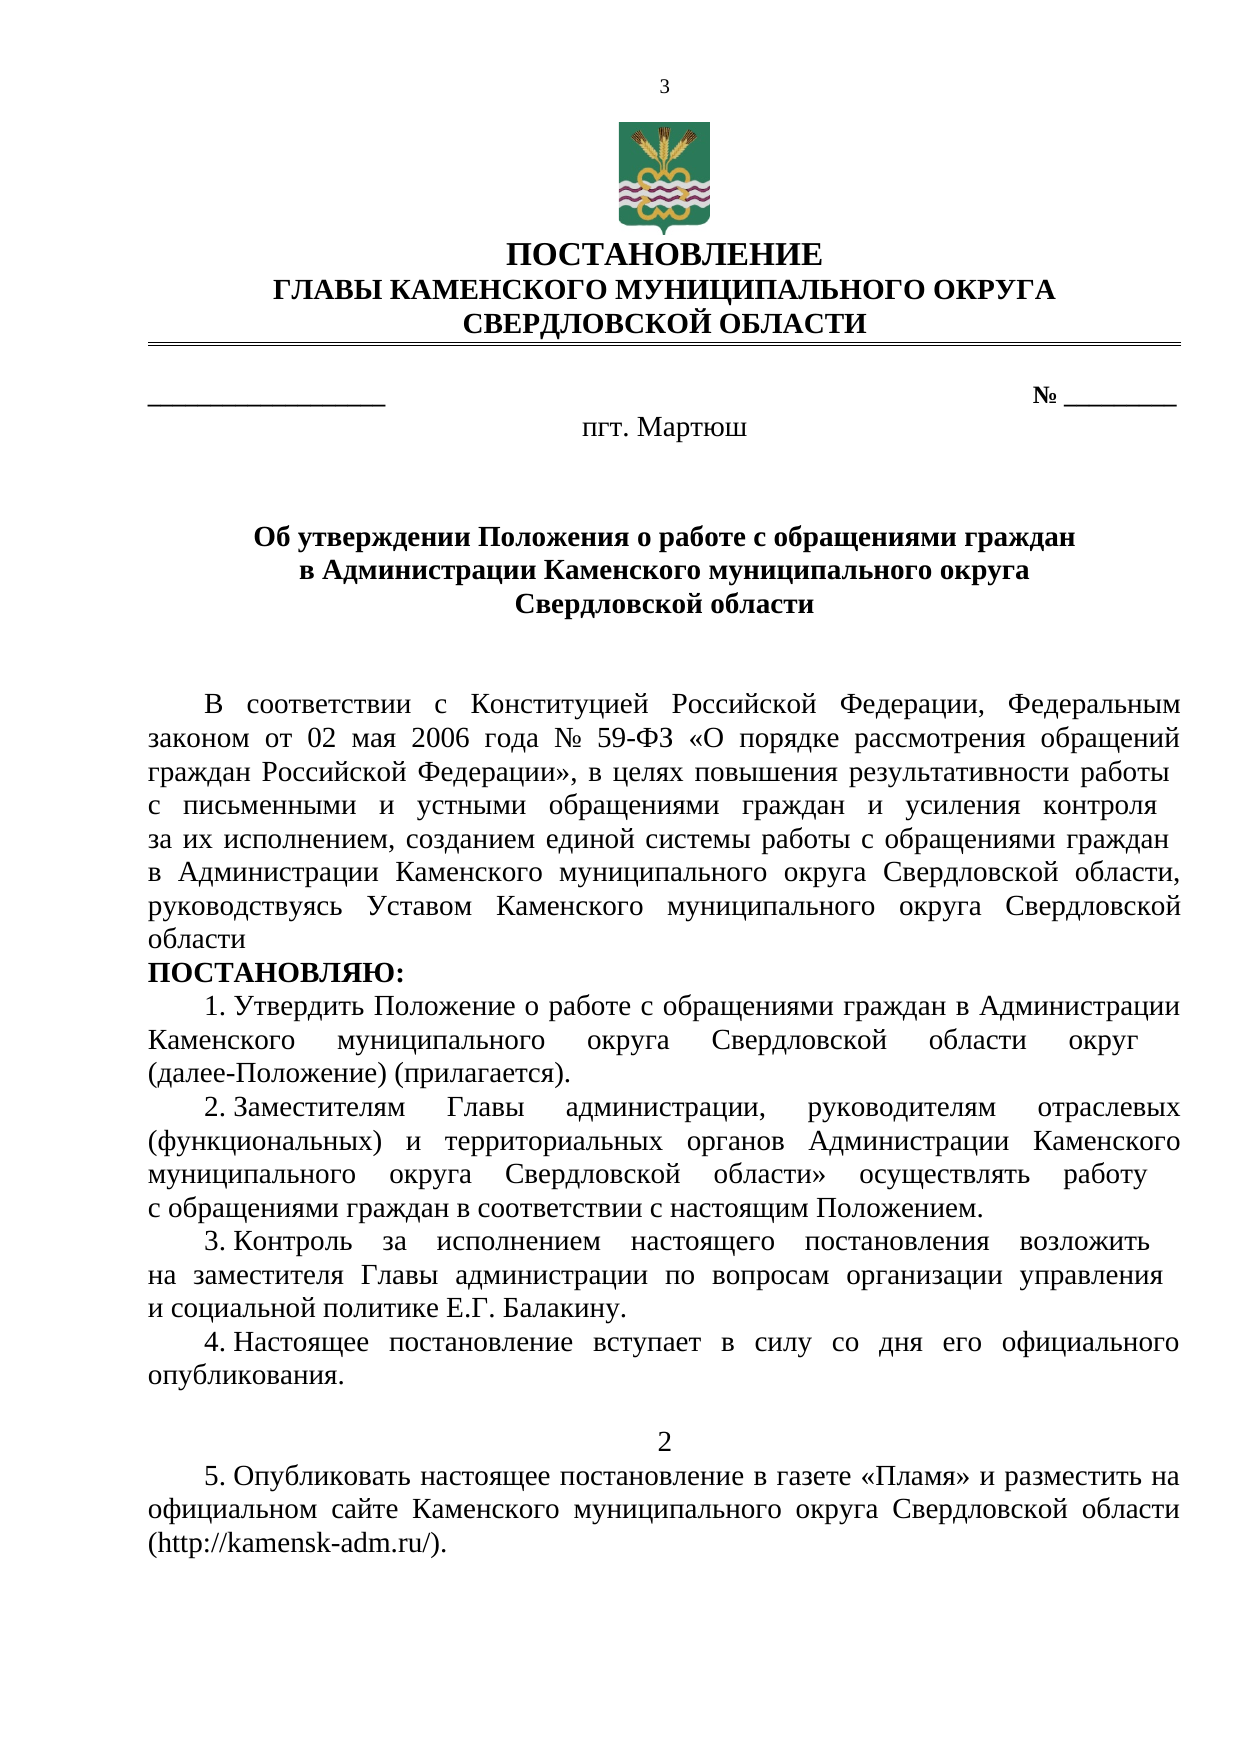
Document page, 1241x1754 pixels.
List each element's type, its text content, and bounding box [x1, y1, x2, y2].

text Свердловской области [148, 586, 1181, 619]
text 4. Настоящее постановление вступает в силу со дня его официального опубликования. [148, 1324, 1181, 1391]
picture [618, 122, 710, 235]
text пгт. Мартюш [148, 409, 1181, 442]
text ПОСТАНОВЛЕНИЕ [148, 234, 1181, 272]
text 2. Заместителям Главы администрации, руководителям отраслевых (функциональных) и территориальных органов Администрации Каменского муниципального округа Свердловской области» осуществлять работу с обращениями граждан в соответствии с настоящим Положением. [148, 1089, 1181, 1223]
text Об утверждении Положения о работе с обращениями граждан [148, 519, 1181, 552]
text в Администрации Каменского муниципального округа [148, 552, 1181, 586]
text 2 [148, 1424, 1181, 1458]
text ПОСТАНОВЛЯЮ: [148, 955, 1181, 988]
text 3. Контроль за исполнением настоящего постановления возложить на заместителя Главы администрации по вопросам организации управления и социальной политике Е.Г. Балакину. [148, 1223, 1181, 1324]
text 5. Опубликовать настоящее постановление в газете «Пламя» и разместить на официальном сайте Каменского муниципального округа Свердловской области (http://kamensk-adm.ru/). [148, 1458, 1181, 1559]
text СВЕРДЛОВСКОЙ ОБЛАСТИ [148, 306, 1181, 342]
text 1. Утвердить Положение о работе с обращениями граждан в Администрации Каменского муниципального округа Свердловской области округ (далее-Положение) (прилагается). [148, 988, 1181, 1089]
text ГЛАВЫ КАМЕНСКОГО МУНИЦИПАЛЬНОГО ОКРУГА [148, 272, 1181, 306]
text ___________________ № _________ [148, 380, 1181, 409]
text В соответствии с Конституцией Российской Федерации, Федеральным законом от 02 мая 2006 года № 59-ФЗ «О порядке рассмотрения обращений граждан Российской Федерации», в целях повышения результативности работы с письменными и устными обращениями граждан и усиления контроля за их исполнением, созданием единой системы работы с обращениями граждан в Администрации Каменского муниципального округа Свердловской области, руководствуясь Уставом Каменского муниципального округа Свердловской области [148, 687, 1181, 955]
